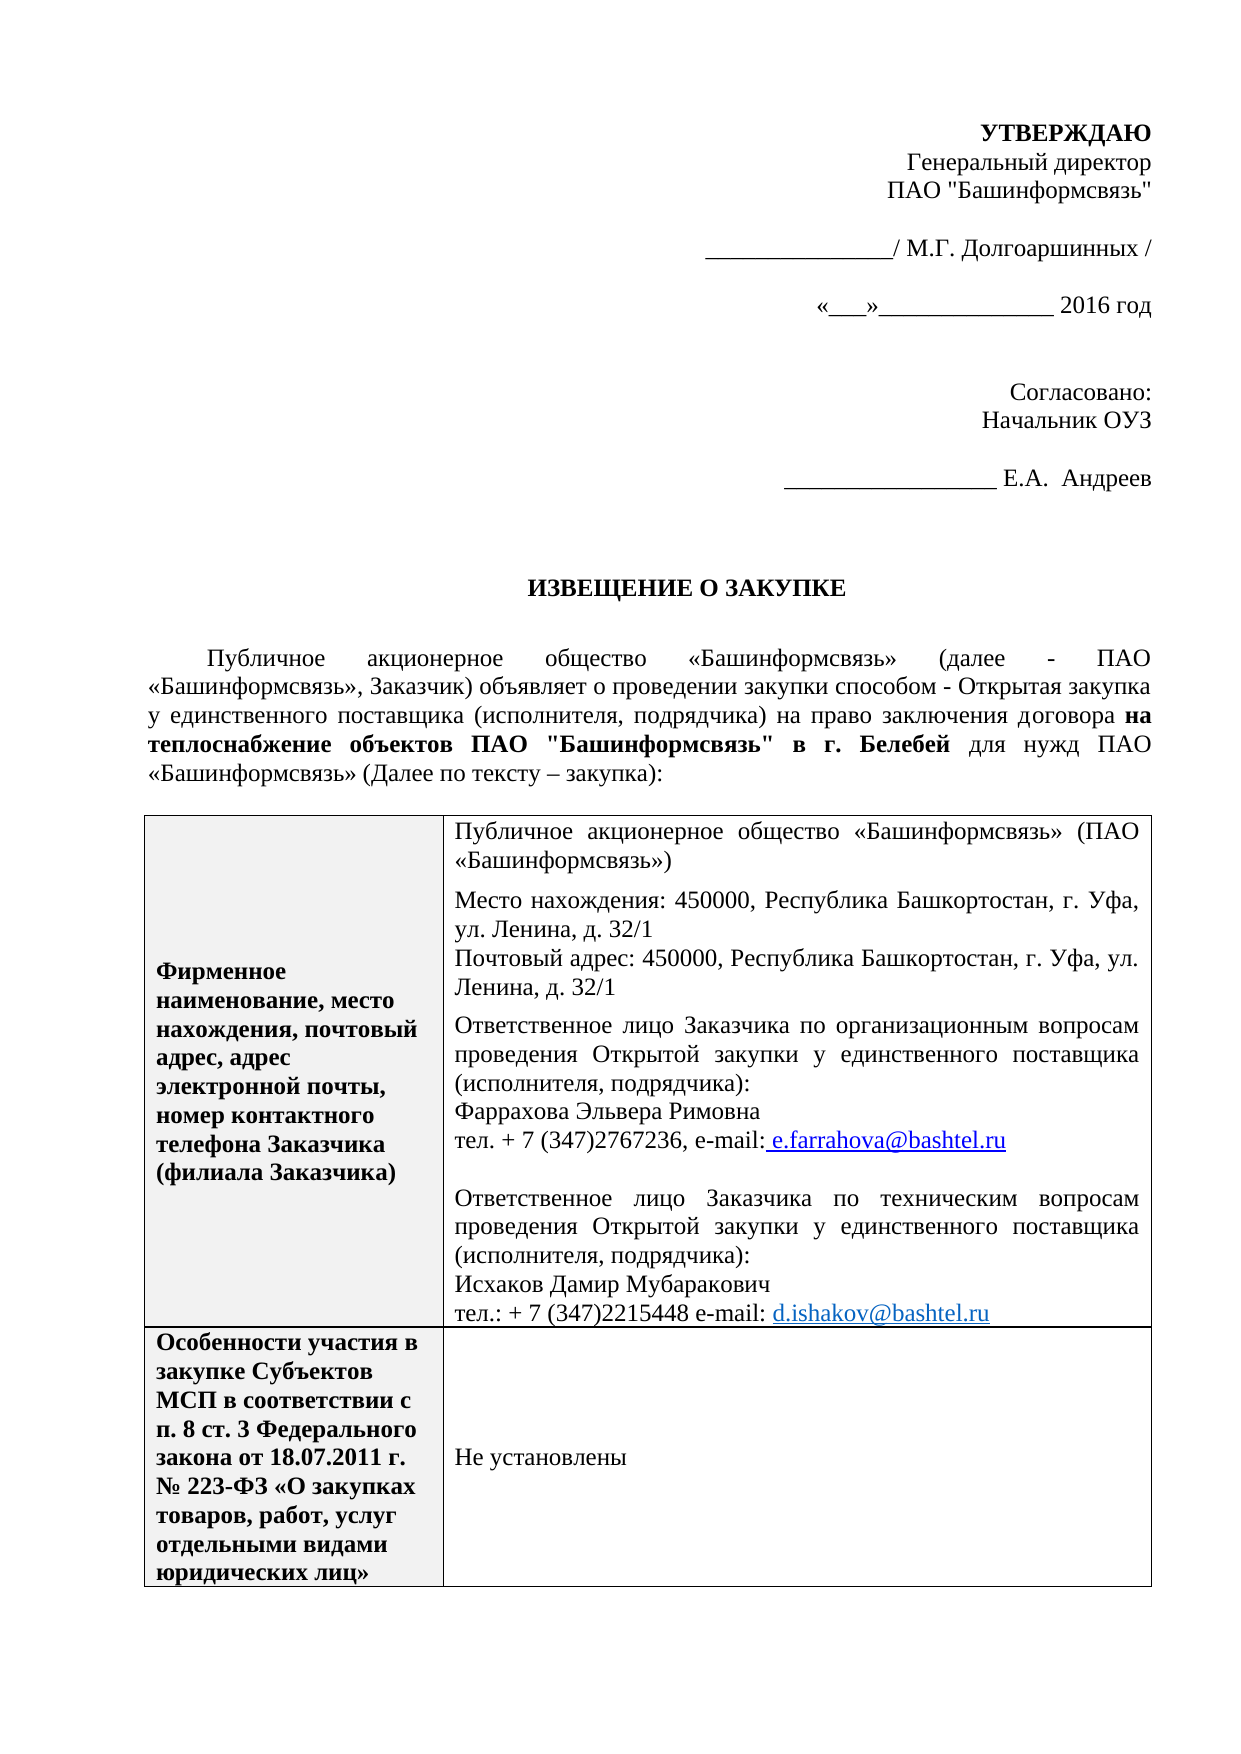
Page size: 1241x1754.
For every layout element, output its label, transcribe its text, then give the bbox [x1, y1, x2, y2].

table_header Публичное акционерное общество «Башинформсвязь» (ПАО «Башинформсвязь») Место нахождения: 450000, Республика Башкортостан, г. Уфа, ул. Ленина, д. 32/1 Почтовый адрес: 450000, Республика Башкортостан, г. Уфа, ул. Ленина, д. 32/1 Ответственное лицо Заказчика по организационным вопросам проведения Открытой закупки у единственного поставщика (исполнителя, подрядчика): Фаррахова Эльвера Римовна тел. + 7 (347)2767236, e-mail: e.farrahova@bashtel.ru Ответственное лицо Заказчика по техническим вопросам проведения Открытой закупки у единственного поставщика (исполнителя, подрядчика): Исхаков Дамир Мубаракович тел.: + 7 (347)2215448 e-mail: d.ishakov@bashtel.ru [444, 816, 1151, 1326]
text УТВЕРЖДАЮ [177, 118, 1152, 147]
text Публичное акционерное общество «Башинформсвязь» (далее - ПАО «Башинформсвязь», Заказчик) объявляет о проведении закупки способом - Открытая закупка у единственного поставщика (исполнителя, подрядчика) на право заключения договора на теплоснабжение объектов ПАО "Башинформсвязь" в г. Белебей для нужд ПАО «Башинформсвязь» (Далее по тексту – закупка): [148, 643, 1152, 786]
text Генеральный директор [177, 147, 1152, 176]
text _________________ Е.А. Андреев [177, 463, 1152, 492]
text Согласовано: [177, 377, 1152, 406]
text ИЗВЕЩЕНИЕ О ЗАКУПКЕ [222, 573, 1152, 602]
table_header Фирменное наименование, место нахождения, почтовый адрес, адрес электронной почты, номер контактного телефона Заказчика (филиала Заказчика) [145, 816, 443, 1326]
text _______________/ М.Г. Долгоаршинных / [177, 233, 1152, 262]
text ПАО "Башинформсвязь" [177, 176, 1152, 204]
text Начальник ОУЗ [177, 406, 1152, 434]
table_cell Особенности участия в закупке Субъектов МСП в соответствии с п. 8 ст. 3 Федерального закона от 18.07.2011 г. № 223-ФЗ «О закупках товаров, работ, услуг отдельными видами юридических лиц» [145, 1328, 443, 1586]
table_cell Не установлены [444, 1328, 1151, 1586]
text «___»______________ 2016 год [177, 291, 1152, 319]
